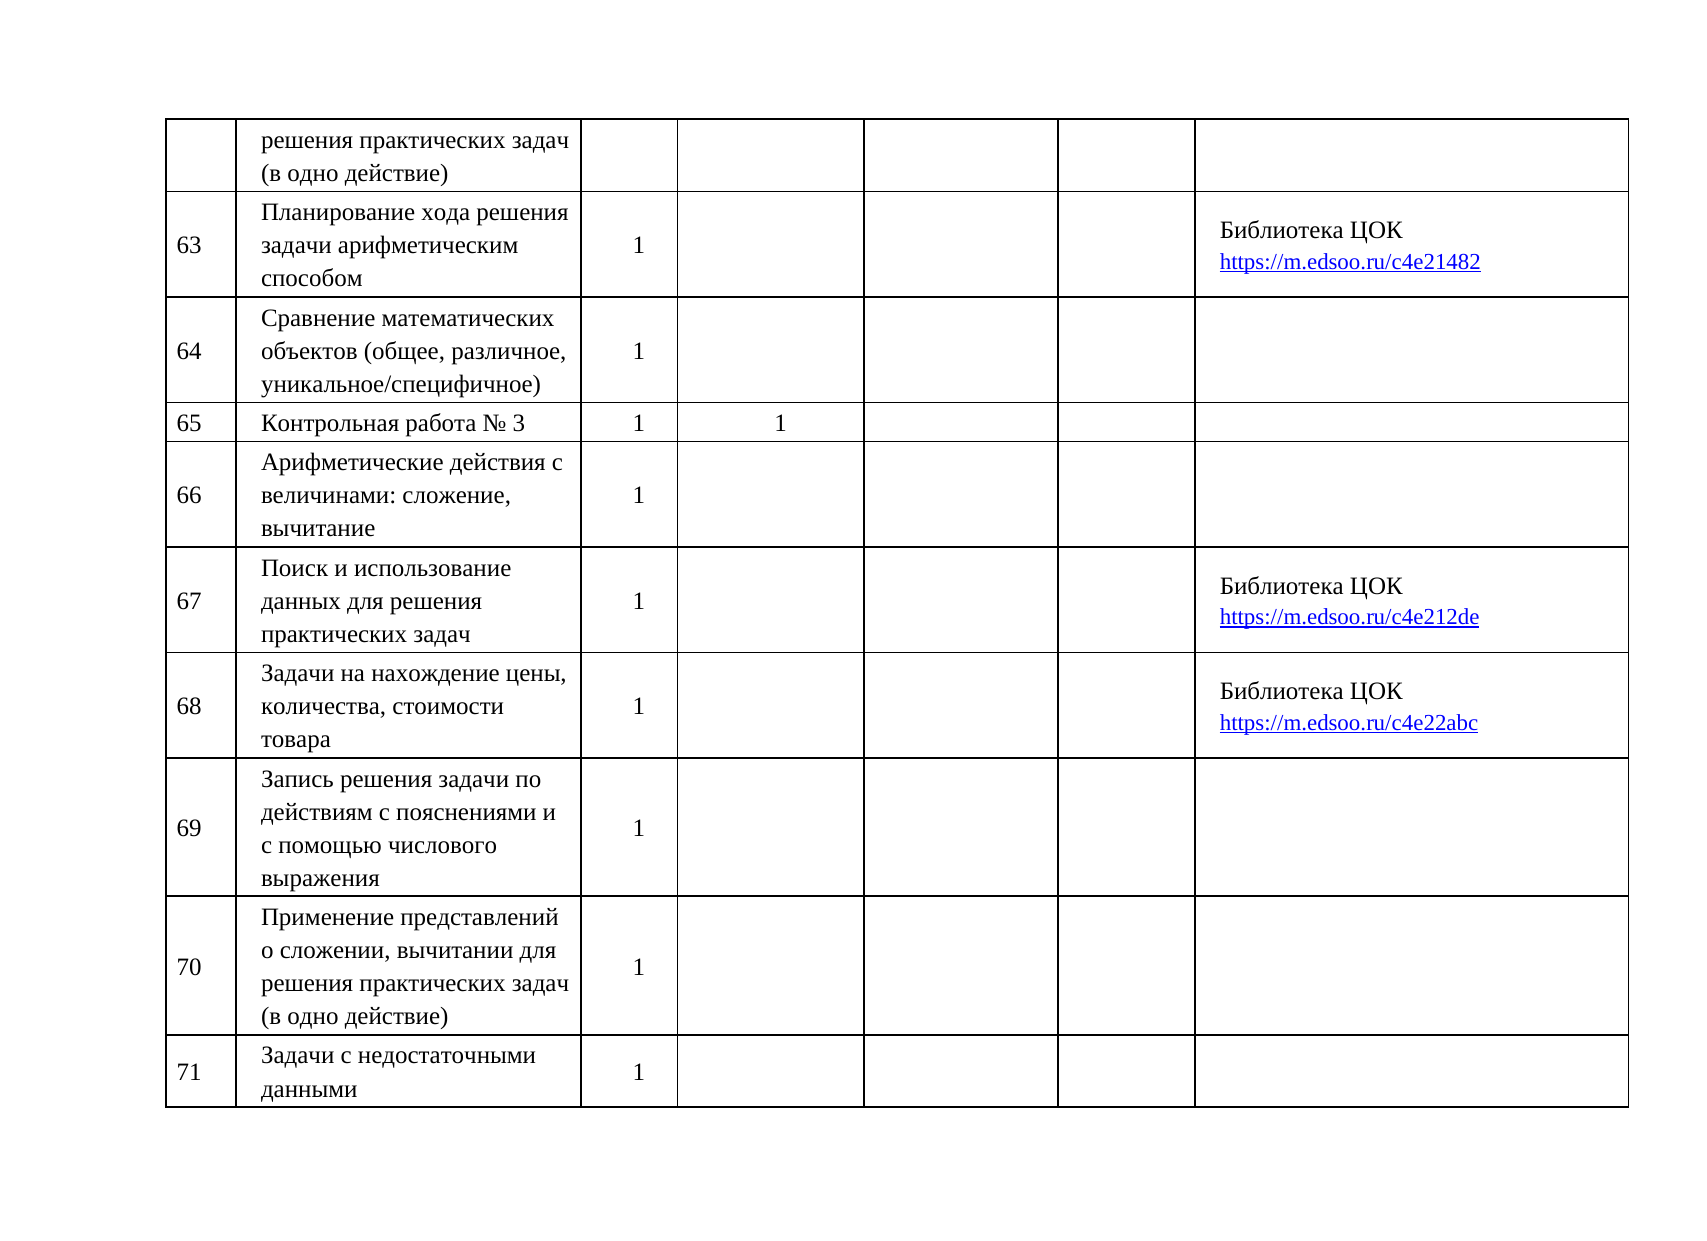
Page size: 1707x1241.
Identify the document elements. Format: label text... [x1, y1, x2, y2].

table_cell [1196, 759, 1628, 895]
table_cell Сравнение математических объектов (общее, различное, уникальное/специфичное) [237, 298, 580, 401]
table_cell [237, 120, 580, 191]
table_cell [1059, 653, 1194, 757]
table_cell Арифметические действия с величинами: сложение, вычитание [237, 442, 580, 546]
table_cell Задачи с недостаточными данными [237, 1036, 580, 1106]
table_cell 70 [167, 897, 235, 1034]
table_cell [1059, 442, 1194, 546]
table_cell 1 [582, 759, 677, 895]
table_cell [1059, 548, 1194, 652]
table_cell 67 [167, 548, 235, 652]
table_cell [1059, 897, 1194, 1034]
table_cell Библиотека ЦОК https://m.edsoo.ru/c4e21482 [1196, 192, 1628, 296]
table_cell 1 [582, 1036, 677, 1106]
table_cell [865, 120, 1057, 191]
table_cell [678, 759, 863, 895]
table_cell 1 [582, 548, 677, 652]
table_cell 66 [167, 442, 235, 546]
table_cell 63 [167, 192, 235, 296]
table_cell Библиотека ЦОК https://m.edsoo.ru/c4e22abc [1196, 653, 1628, 757]
table_cell [1059, 192, 1194, 296]
table_cell [1196, 298, 1628, 401]
table_cell 1 [582, 192, 677, 296]
table_cell [1196, 403, 1628, 441]
table_cell [1059, 120, 1194, 191]
table_cell [1196, 897, 1628, 1034]
table_cell 1 [582, 403, 677, 441]
table_cell Библиотека ЦОК https://m.edsoo.ru/c4e212de [1196, 548, 1628, 652]
table_cell [865, 192, 1057, 296]
table_cell 68 [167, 653, 235, 757]
table_cell [678, 1036, 863, 1106]
table_cell [1059, 1036, 1194, 1106]
table_cell Планирование хода решения задачи арифметическим способом [237, 192, 580, 296]
table_cell [678, 120, 863, 191]
table_cell Поиск и использование данных для решения практических задач [237, 548, 580, 652]
table_cell [865, 759, 1057, 895]
table_cell [678, 653, 863, 757]
table_cell 71 [167, 1036, 235, 1106]
table_cell 64 [167, 298, 235, 401]
table_cell 65 [167, 403, 235, 441]
table_cell [1059, 759, 1194, 895]
table_cell [865, 298, 1057, 401]
table_cell 1 [582, 120, 677, 191]
table_cell 1 [678, 403, 863, 441]
table_cell [865, 897, 1057, 1034]
table_cell [865, 403, 1057, 441]
table_cell 62 [167, 120, 235, 191]
table_cell [1059, 298, 1194, 401]
table_cell 1 [582, 897, 677, 1034]
table_cell [1059, 403, 1194, 441]
table_cell 1 [582, 442, 677, 546]
table_cell 1 [582, 298, 677, 401]
table_cell Применение представлений о сложении, вычитании для решения практических задач (в одно действие) [237, 897, 580, 1034]
table_cell 69 [167, 759, 235, 895]
table_cell 1 [582, 653, 677, 757]
table_cell [865, 442, 1057, 546]
table_cell [678, 298, 863, 401]
table_cell Задачи на нахождение цены, количества, стоимости товара [237, 653, 580, 757]
table_cell Запись решения задачи по действиям с пояснениями и с помощью числового выражения [237, 759, 580, 895]
table_cell [678, 548, 863, 652]
table_cell [865, 1036, 1057, 1106]
table_cell [1196, 120, 1628, 191]
table_cell [1196, 1036, 1628, 1106]
table_cell [865, 653, 1057, 757]
table_cell [1196, 442, 1628, 546]
table_cell [678, 897, 863, 1034]
table_cell [678, 192, 863, 296]
table_cell Контрольная работа № 3 [237, 403, 580, 441]
table_cell [678, 442, 863, 546]
table_cell [865, 548, 1057, 652]
